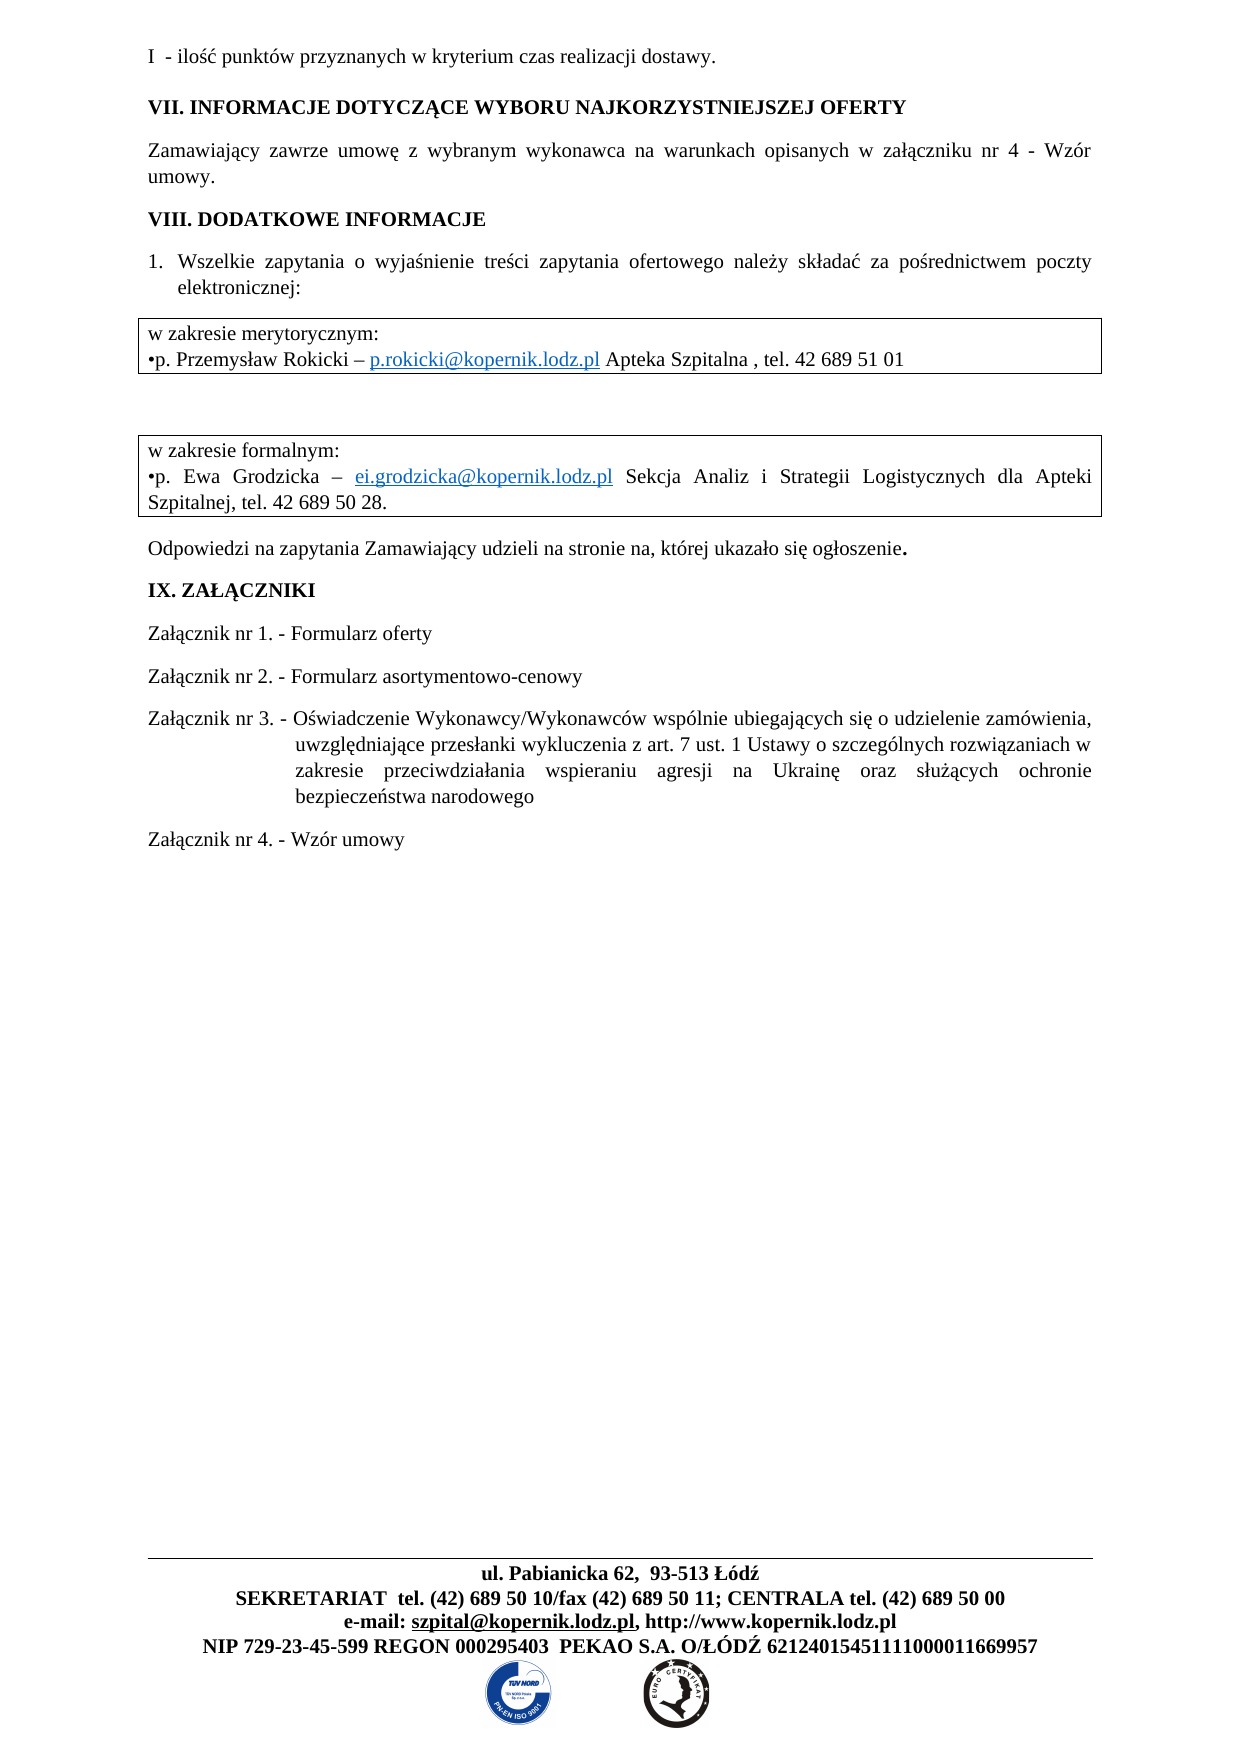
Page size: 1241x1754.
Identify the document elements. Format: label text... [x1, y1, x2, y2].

picture [643, 1658, 710, 1728]
text IX. ZAŁĄCZNIKI [148, 578, 1093, 602]
text w zakresie formalnym: [139, 436, 1101, 461]
text VIII. DODATKOWE INFORMACJE [148, 206, 1093, 231]
list Wszelkie zapytania o wyjaśnienie treści zapytania ofertowego należy składać za pośrednictwem poczty elektronicznej: [148, 249, 1093, 299]
text Zamawiający zawrze umowę z wybranym wykonawca na warunkach opisanych w załączniku nr 4 - Wzór umowy. [148, 138, 1093, 188]
text w zakresie merytorycznym: [139, 319, 1101, 343]
text Załącznik nr 2. - Formularz asortymentowo-cenowy [148, 663, 1093, 688]
text •p. Ewa Grodzicka – ei.grodzicka@kopernik.lodz.pl Sekcja Analiz i Strategii Logistycznych dla Apteki Szpitalnej, tel. 42 689 50 28. [139, 461, 1101, 516]
text Załącznik nr 3. - Oświadczenie Wykonawcy/Wykonawców wspólnie ubiegających się o udzielenie zamówienia, uwzględniające przesłanki wykluczenia z art. 7 ust. 1 Ustawy o szczególnych rozwiązaniach w zakresie przeciwdziałania wspieraniu agresji na Ukrainę oraz służących ochronie bezpieczeństwa narodowego [148, 706, 1093, 808]
text •p. Przemysław Rokicki – p.rokicki@kopernik.lodz.pl Apteka Szpitalna , tel. 42 689 51 01 [139, 343, 1101, 373]
text Odpowiedzi na zapytania Zamawiający udzieli na stronie na, której ukazało się ogłoszenie. [148, 536, 1093, 560]
text I - ilość punktów przyznanych w kryterium czas realizacji dostawy. [148, 44, 1093, 68]
text VII. INFORMACJE DOTYCZĄCE WYBORU NAJKORZYSTNIEJSZEJ OFERTY [148, 95, 1093, 119]
text Załącznik nr 4. - Wzór umowy [148, 827, 1093, 851]
picture [483, 1657, 557, 1728]
text Załącznik nr 1. - Formularz oferty [148, 621, 1093, 645]
